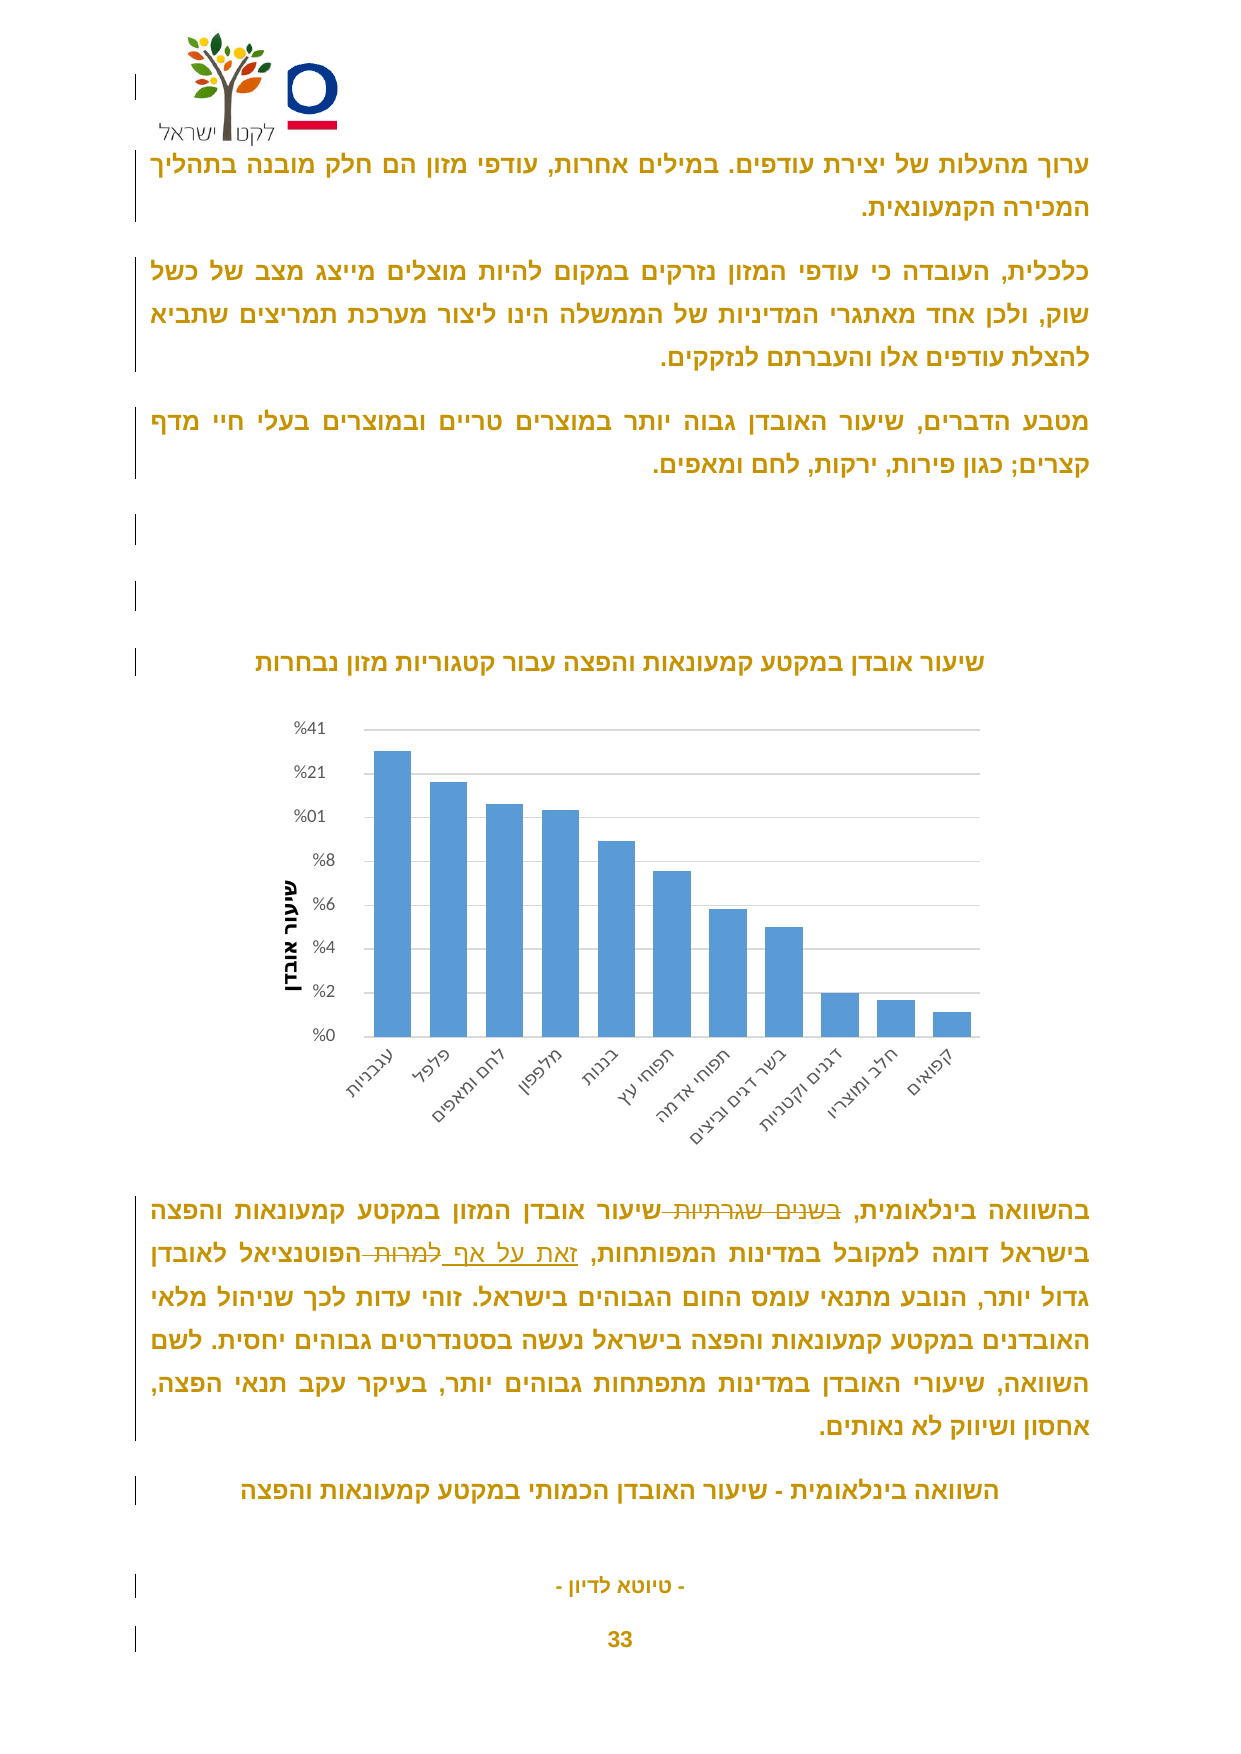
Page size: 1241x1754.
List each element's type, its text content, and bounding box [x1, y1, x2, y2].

text מטבע הדברים, שיעור האובדן גבוה יותר במוצרים טריים ובמוצרים בעלי חיי מדף קצרים; כגון פירות, ירקות, לחם ומאפים. [150, 407, 1090, 479]
text בהשוואה בינלאומית, שיעור אובדן המזון במקטע קמעונאות והפצה בישראל דומה למקובל במדינות המפותחות, הפוטנציאל לאובדן גדול יותר, הנובע מתנאי עומס החום הגבוהים בישראל. זוהי עדות לכך שניהול מלאי האובדנים במקטע קמעונאות והפצה בישראל נעשה בסטנדרטים גבוהים יחסית. לשם השוואה, שיעורי האובדן במדינות מתפתחות גבוהים יותר, בעיקר עקב תנאי הפצה, אחסון ושיווק לא נאותים. [150, 1196, 1090, 1441]
text כלכלית, העובדה כי עודפי המזון נזרקים במקום להיות מוצלים מייצג מצב של כשל שוק, ולכן אחד מאתגרי המדיניות של הממשלה הינו ליצור מערכת תמריצים שתביא להצלת עודפים אלו והעברתם לנזקקים. [150, 257, 1090, 372]
text שיעור אובדן במקטע קמעונאות והפצה עבור קטגוריות מזון נבחרות [150, 647, 1090, 676]
picture [146, 9, 341, 151]
text השוואה בינלאומית - שיעור האובדן הכמותי במקטע קמעונאות והפצה [150, 1476, 1090, 1504]
